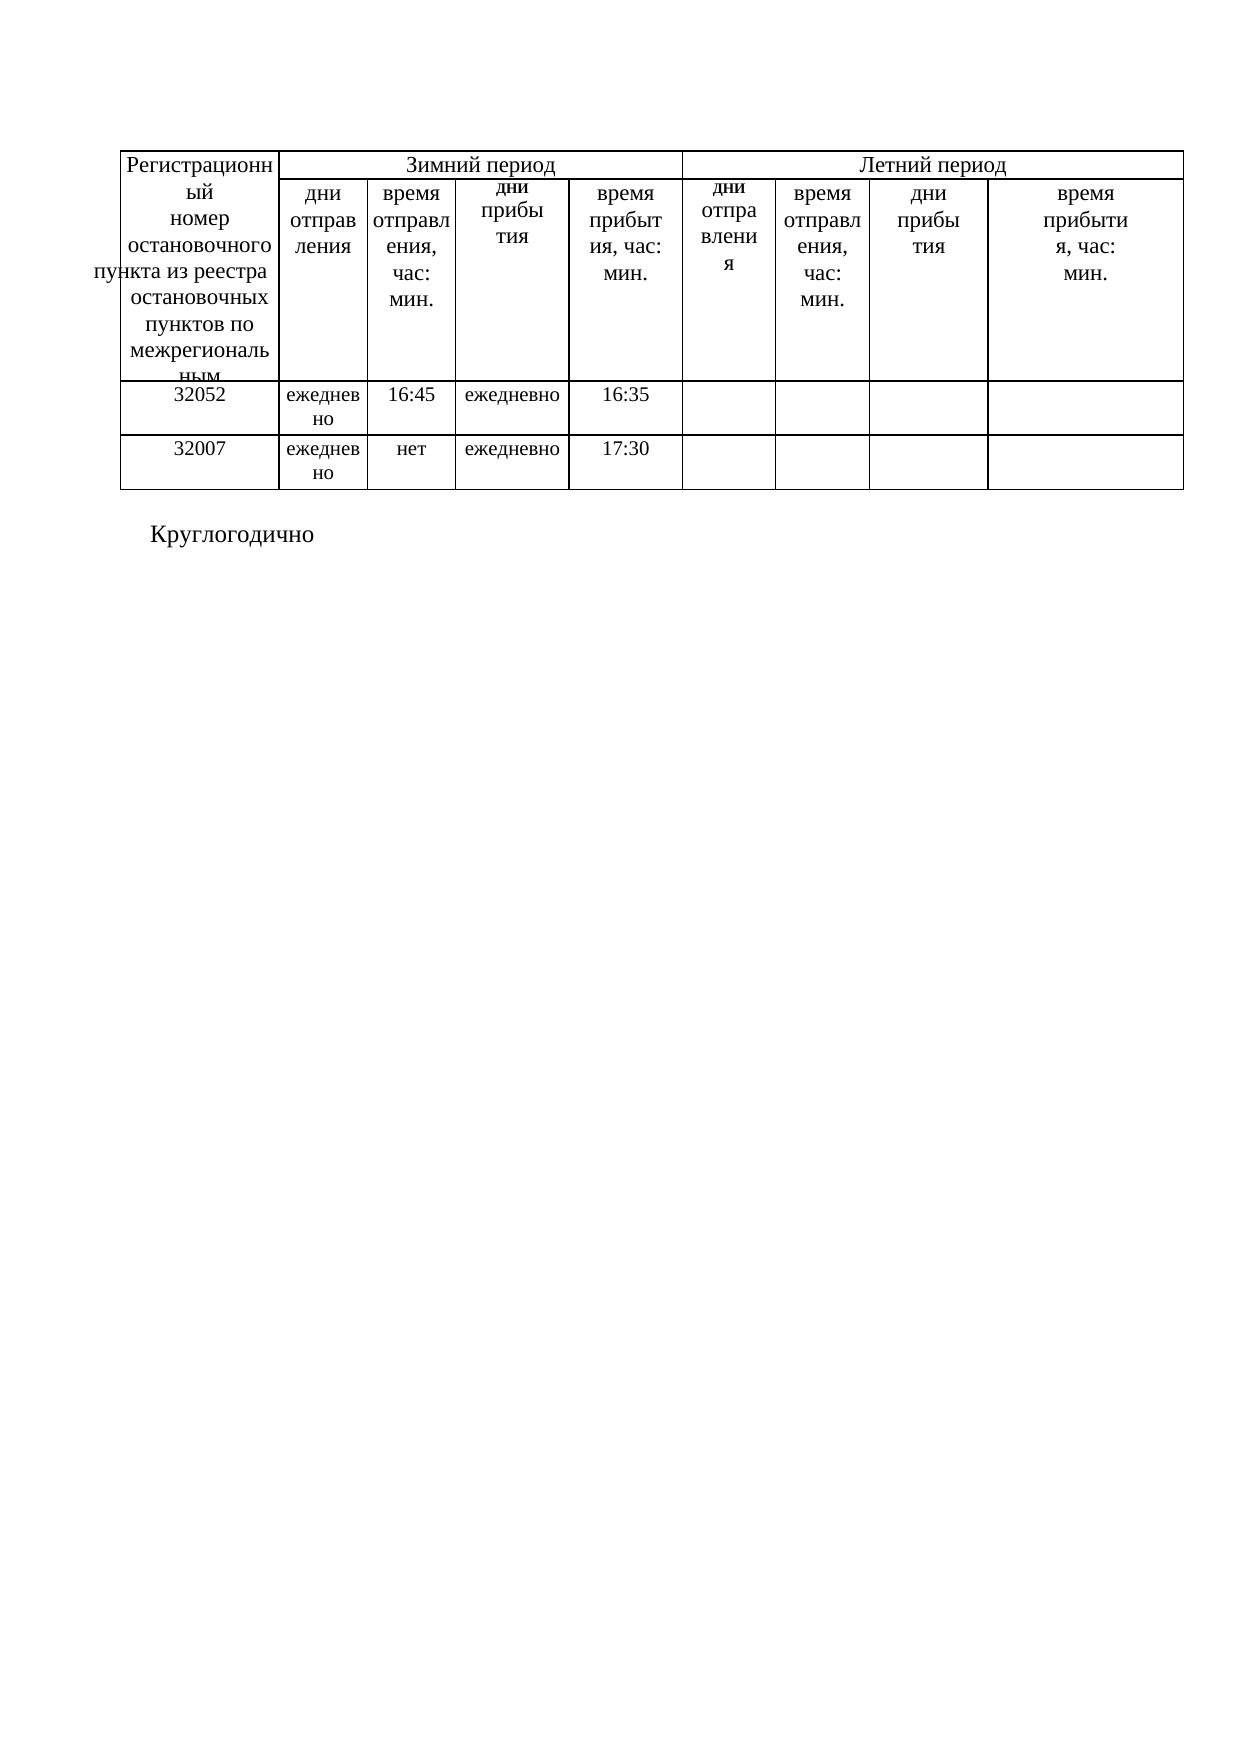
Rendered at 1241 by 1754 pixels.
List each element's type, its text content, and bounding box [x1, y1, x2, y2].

table_cell нет [368, 436, 455, 489]
table_cell [776, 382, 869, 434]
table_cell 16:35 [570, 382, 682, 434]
table_cell дни прибы тия [870, 180, 987, 380]
table_cell [989, 436, 1183, 489]
table_cell [683, 382, 775, 434]
table_cell [870, 436, 987, 489]
table_cell 32052 [121, 382, 278, 434]
table_cell дни отправ ления [280, 180, 367, 380]
text Круглогодично [150, 519, 1090, 548]
table_cell [870, 382, 987, 434]
table_cell [989, 382, 1183, 434]
table_cell ежедневно [280, 382, 367, 434]
table_header Летний период [683, 152, 1183, 178]
table_cell ежедневно [456, 382, 568, 434]
table_cell [683, 436, 775, 489]
table_cell 16:45 [368, 382, 455, 434]
table_cell ДНИ прибы тия [456, 180, 568, 380]
table_cell 32007 [121, 436, 278, 489]
table_header Зимний период [280, 152, 682, 178]
table_cell время прибыти я, час: мин. [989, 180, 1183, 380]
table_cell 17:30 [570, 436, 682, 489]
table_cell [776, 436, 869, 489]
table_cell время отправл ения, час: мин. [368, 180, 455, 380]
table_cell ежедневно [456, 436, 568, 489]
table_cell время отправл ения, час: мин. [776, 180, 869, 380]
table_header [121, 152, 278, 380]
table_cell ежедневно [280, 436, 367, 489]
table_cell ДНИ отпра влени я [683, 180, 775, 380]
table_cell время прибыт ия, час: мин. [570, 180, 682, 380]
